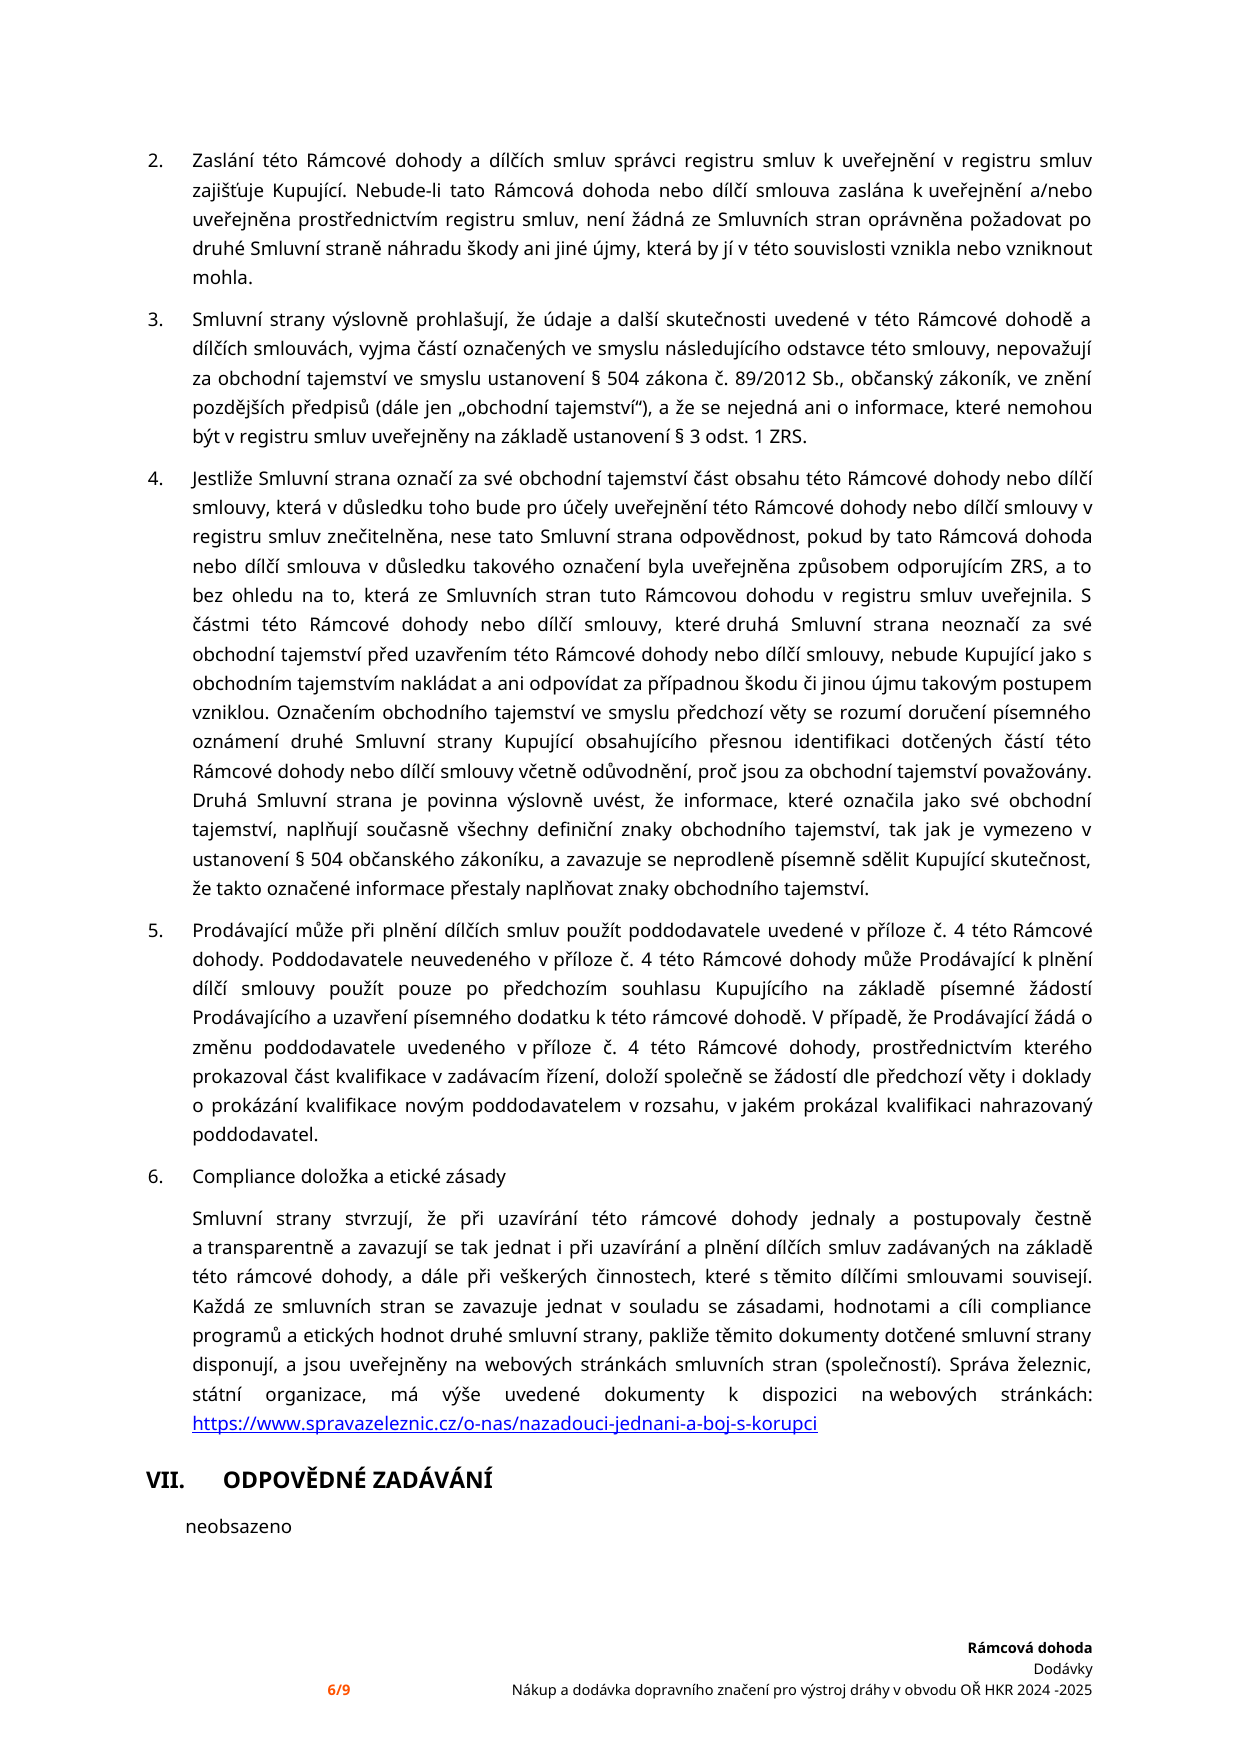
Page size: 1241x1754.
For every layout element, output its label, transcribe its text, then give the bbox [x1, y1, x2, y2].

list Jestliže Smluvní strana označí za své obchodní tajemství část obsahu této Rámcové dohody nebo dílčí smlouvy, která v důsledku toho bude pro účely uveřejnění této Rámcové dohody nebo dílčí smlouvy v registru smluv znečitelněna, nese tato Smluvní strana odpovědnost, pokud by tato Rámcová dohoda nebo dílčí smlouva v důsledku takového označení byla uveřejněna způsobem odporujícím ZRS, a to bez ohledu na to, která ze Smluvních stran tuto Rámcovou dohodu v registru smluv uveřejnila. S částmi této Rámcové dohody nebo dílčí smlouvy, které druhá Smluvní strana neoznačí za své obchodní tajemství před uzavřením této Rámcové dohody nebo dílčí smlouvy, nebude Kupující jako s obchodním tajemstvím nakládat a ani odpovídat za případnou škodu či jinou újmu takovým postupem vzniklou. Označením obchodního tajemství ve smyslu předchozí věty se rozumí doručení písemného oznámení druhé Smluvní strany Kupující obsahujícího přesnou identifikaci dotčených částí této Rámcové dohody nebo dílčí smlouvy včetně odůvodnění, proč jsou za obchodní tajemství považovány. Druhá Smluvní strana je povinna výslovně uvést, že informace, které označila jako své obchodní tajemství, naplňují současně všechny definiční znaky obchodního tajemství, tak jak je vymezeno v ustanovení § 504 občanského zákoníku, a zavazuje se neprodleně písemně sdělit Kupující skutečnost, že takto označené informace přestaly naplňovat znaky obchodního tajemství. [148, 465, 1093, 901]
list Prodávající může při plnění dílčích smluv použít poddodavatele uvedené v příloze č. 4 této Rámcové dohody. Poddodavatele neuvedeného v příloze č. 4 této Rámcové dohody může Prodávající k plnění dílčí smlouvy použít pouze po předchozím souhlasu Kupujícího na základě písemné žádostí Prodávajícího a uzavření písemného dodatku k této rámcové dohodě. V případě, že Prodávající žádá o změnu poddodavatele uvedeného v příloze č. 4 této Rámcové dohody, prostřednictvím kterého prokazoval část kvalifikace v zadávacím řízení, doloží společně se žádostí dle předchozí věty i doklady o prokázání kvalifikace novým poddodavatelem v rozsahu, v jakém prokázal kvalifikaci nahrazovaný poddodavatel. [148, 917, 1093, 1147]
list Compliance doložka a etické zásady [148, 1163, 1093, 1189]
text Smluvní strany stvrzují, že při uzavírání této rámcové dohody jednaly a postupovaly čestně a transparentně a zavazují se tak jednat i při uzavírání a plnění dílčích smluv zadávaných na základě této rámcové dohody, a dále při veškerých činnostech, které s těmito dílčími smlouvami souvisejí. Každá ze smluvních stran se zavazuje jednat v souladu se zásadami, hodnotami a cíli compliance programů a etických hodnot druhé smluvní strany, pakliže těmito dokumenty dotčené smluvní strany disponují, a jsou uveřejněny na webových stránkách smluvních stran (společností). Správa železnic, státní organizace, má výše uvedené dokumenty k dispozici na webových stránkách: https://www.spravazeleznic.cz/o-nas/nazadouci-jednani-a-boj-s-korupci [192, 1205, 1093, 1436]
text neobsazeno [185, 1513, 1093, 1538]
list Smluvní strany výslovně prohlašují, že údaje a další skutečnosti uvedené v této Rámcové dohodě a dílčích smlouvách, vyjma částí označených ve smyslu následujícího odstavce této smlouvy, nepovažují za obchodní tajemství ve smyslu ustanovení § 504 zákona č. 89/2012 Sb., občanský zákoník, ve znění pozdějších předpisů (dále jen „obchodní tajemství“), a že se nejedná ani o informace, které nemohou být v registru smluv uveřejněny na základě ustanovení § 3 odst. 1 ZRS. [148, 306, 1093, 449]
list ODPOVĚDNÉ ZADÁVÁNÍ [185, 1464, 1093, 1496]
list Zaslání této Rámcové dohody a dílčích smluv správci registru smluv k uveřejnění v registru smluv zajišťuje Kupující. Nebude-li tato Rámcová dohoda nebo dílčí smlouva zaslána k uveřejnění a/nebo uveřejněna prostřednictvím registru smluv, není žádná ze Smluvních stran oprávněna požadovat po druhé Smluvní straně náhradu škody ani jiné újmy, která by jí v této souvislosti vznikla nebo vzniknout mohla. [148, 148, 1093, 290]
